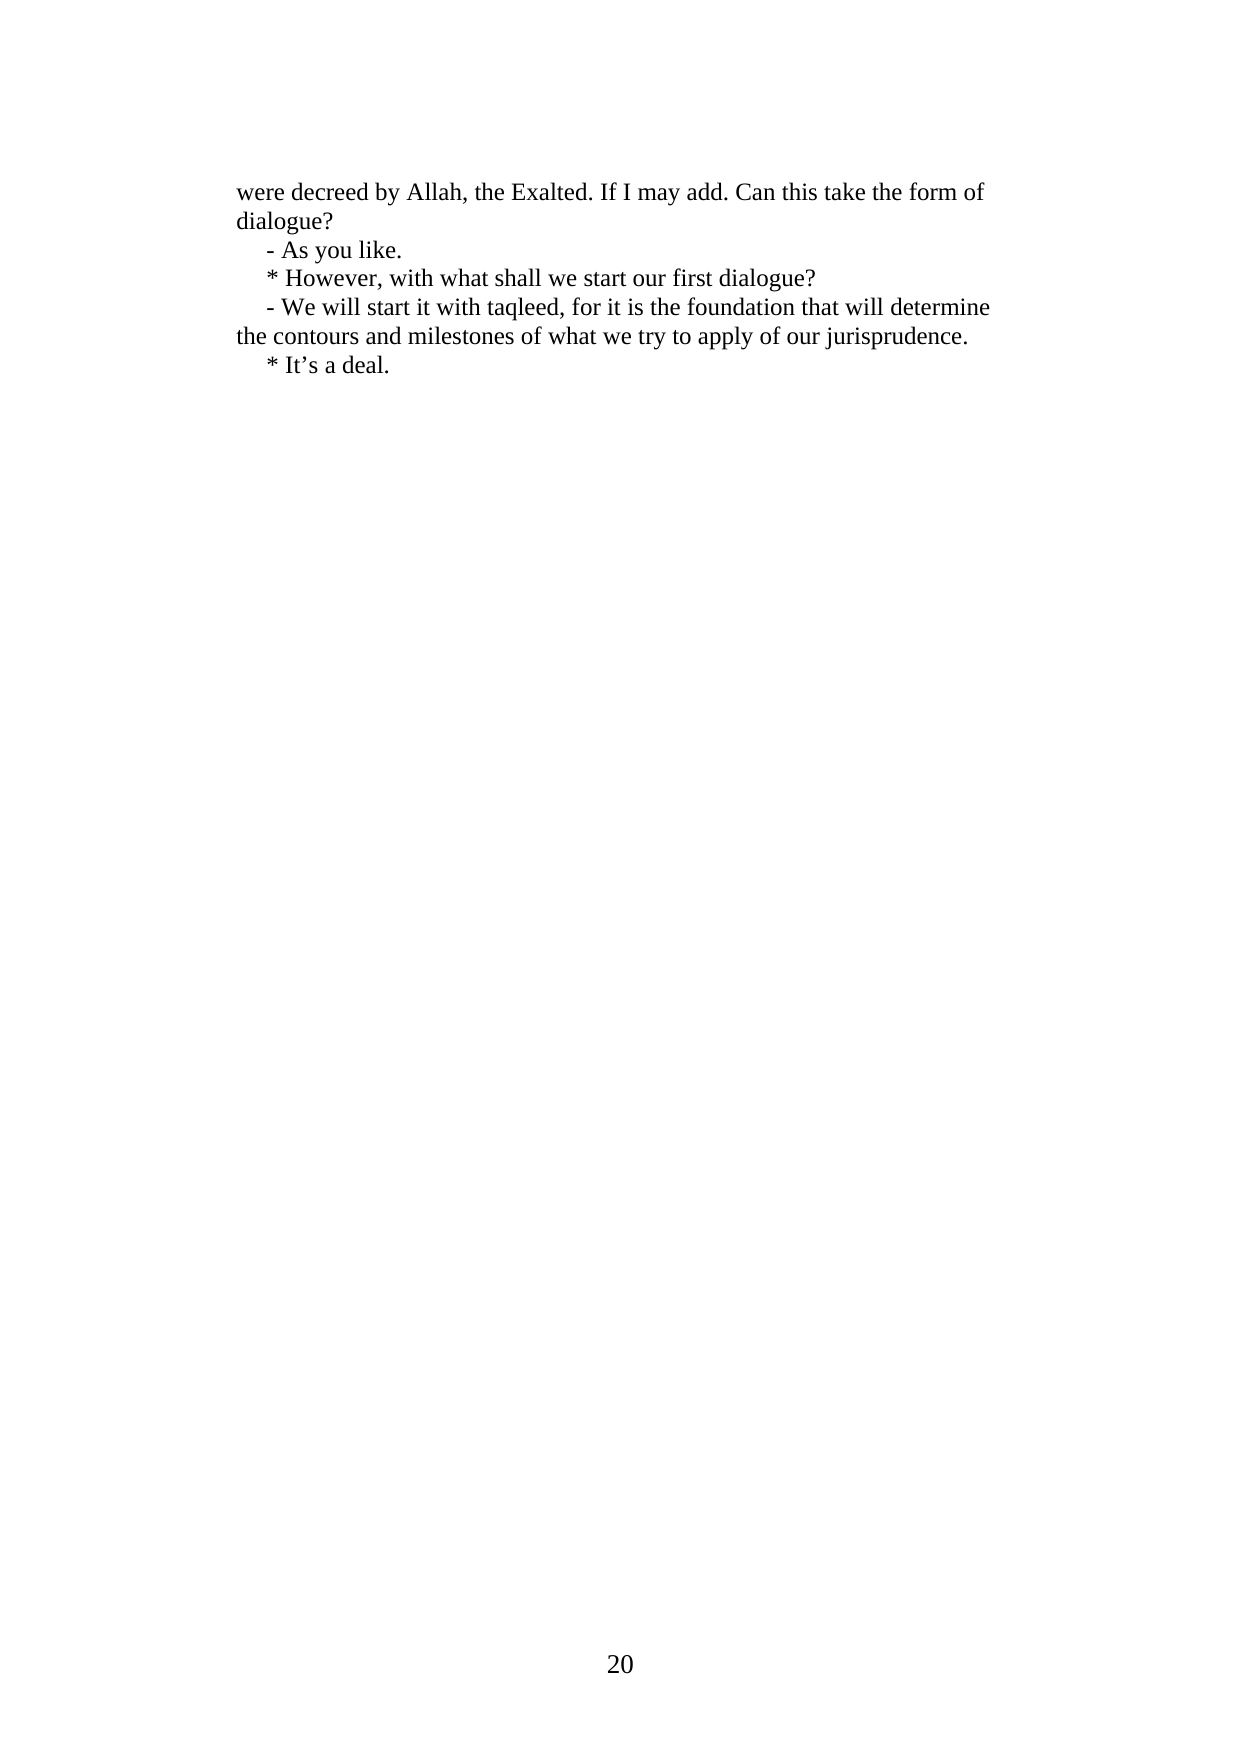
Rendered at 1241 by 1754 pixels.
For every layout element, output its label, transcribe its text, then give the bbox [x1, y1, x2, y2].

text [236, 177, 1004, 235]
text * It’s a deal. [236, 350, 1004, 378]
text * However, with what shall we start our first dialogue? [236, 263, 1004, 292]
text - We will start it with taqleed, for it is the foundation that will determine the contours and milestones of what we try to apply of our jurisprudence. [236, 292, 1004, 350]
text - As you like. [236, 235, 1004, 263]
